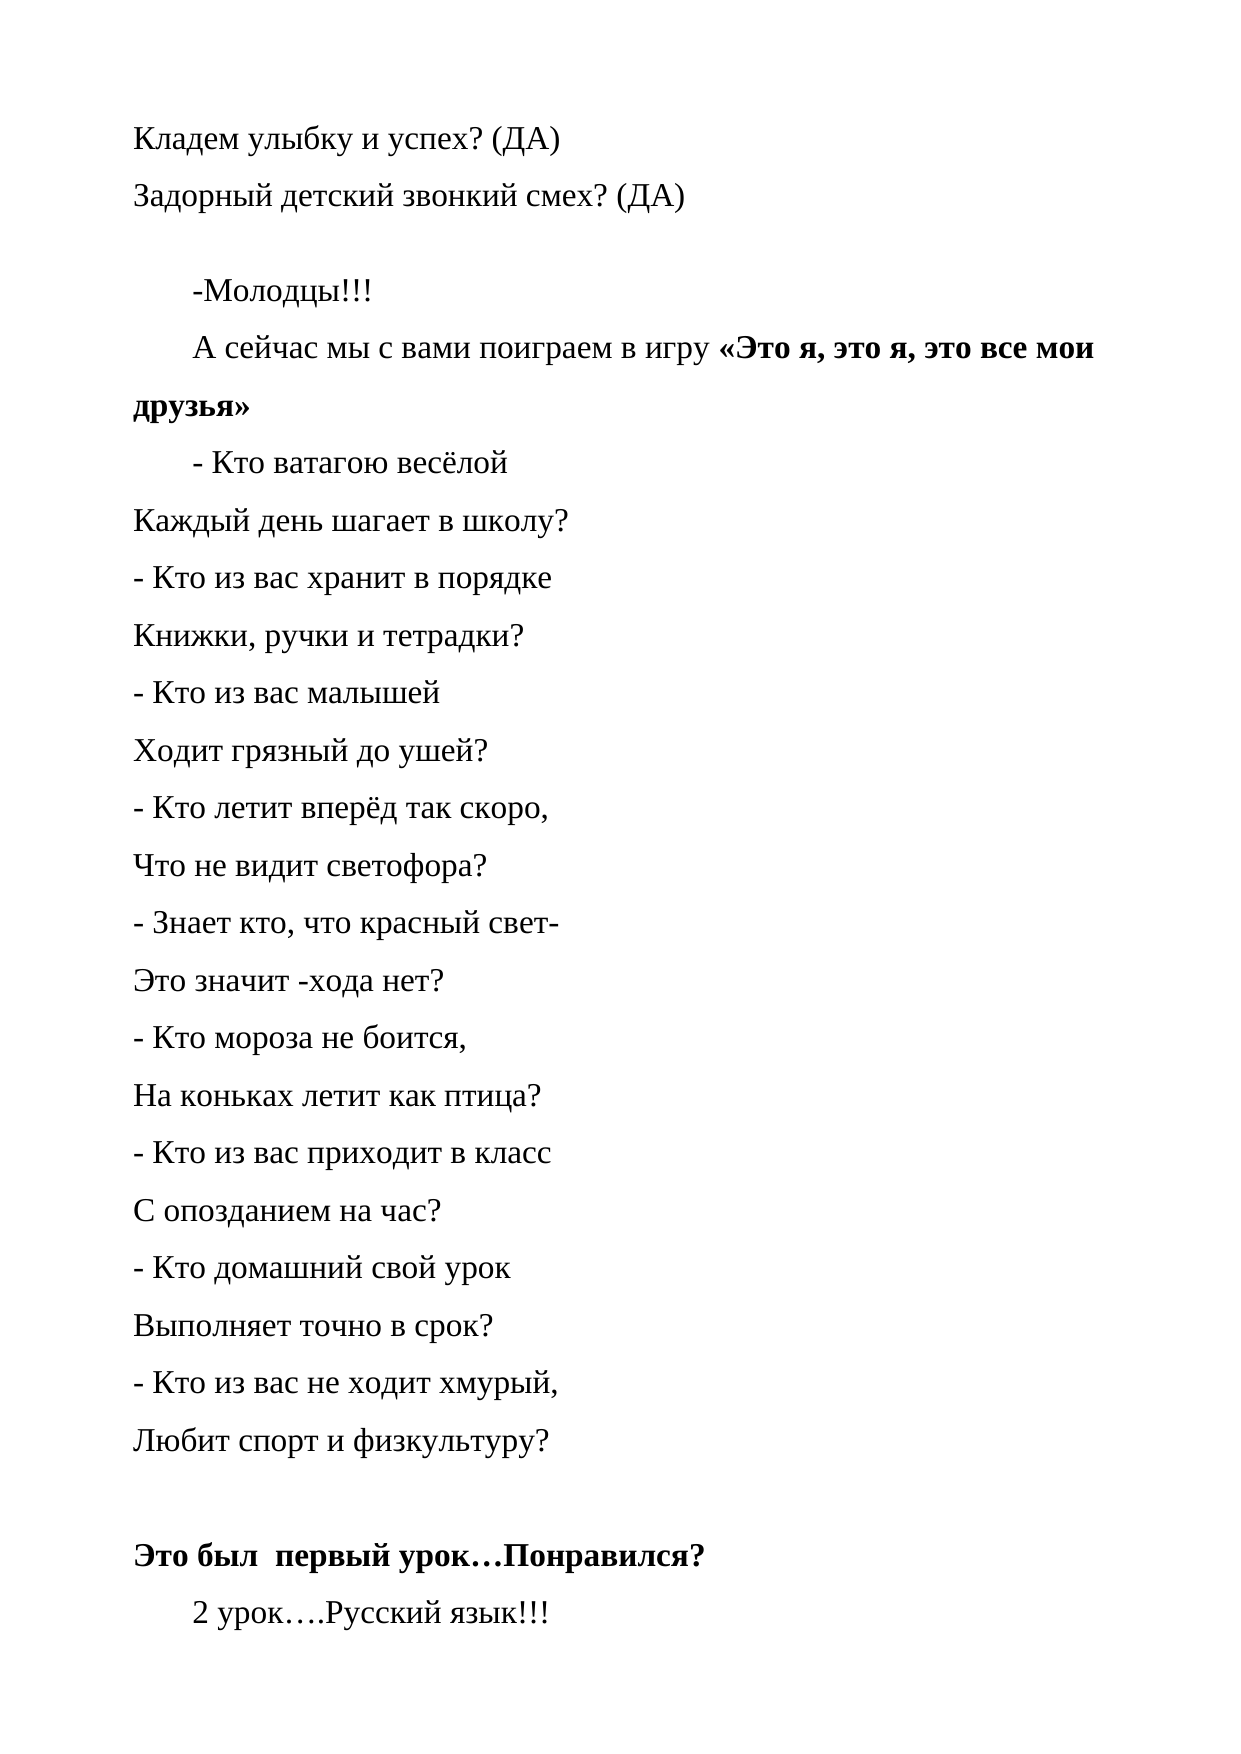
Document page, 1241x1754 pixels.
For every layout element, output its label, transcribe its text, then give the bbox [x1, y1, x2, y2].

text 2 урок….Русский язык!!! [133, 1592, 1152, 1631]
text -Молодцы!!! [133, 270, 1152, 308]
text А сейчас мы с вами поиграем в игру «Это я, это я, это все мои друзья» [133, 327, 1152, 423]
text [133, 118, 1152, 256]
text - Кто ватагою весёлой Каждый день шагает в школу? - Кто из вас хранит в порядке Книжки, ручки и тетрадки? - Кто из вас малышей Ходит грязный до ушей? - Кто летит вперёд так скоро, Что не видит светофора? - Знает кто, что красный свет- Это значит -хода нет? - Кто мороза не боится, На коньках летит как птица? - Кто из вас приходит в класс С опозданием на час? - Кто домашний свой урок Выполняет точно в срок? - Кто из вас не ходит хмурый, Любит спорт и физкультуру? Это был первый урок…Понравился? [133, 442, 1152, 1573]
